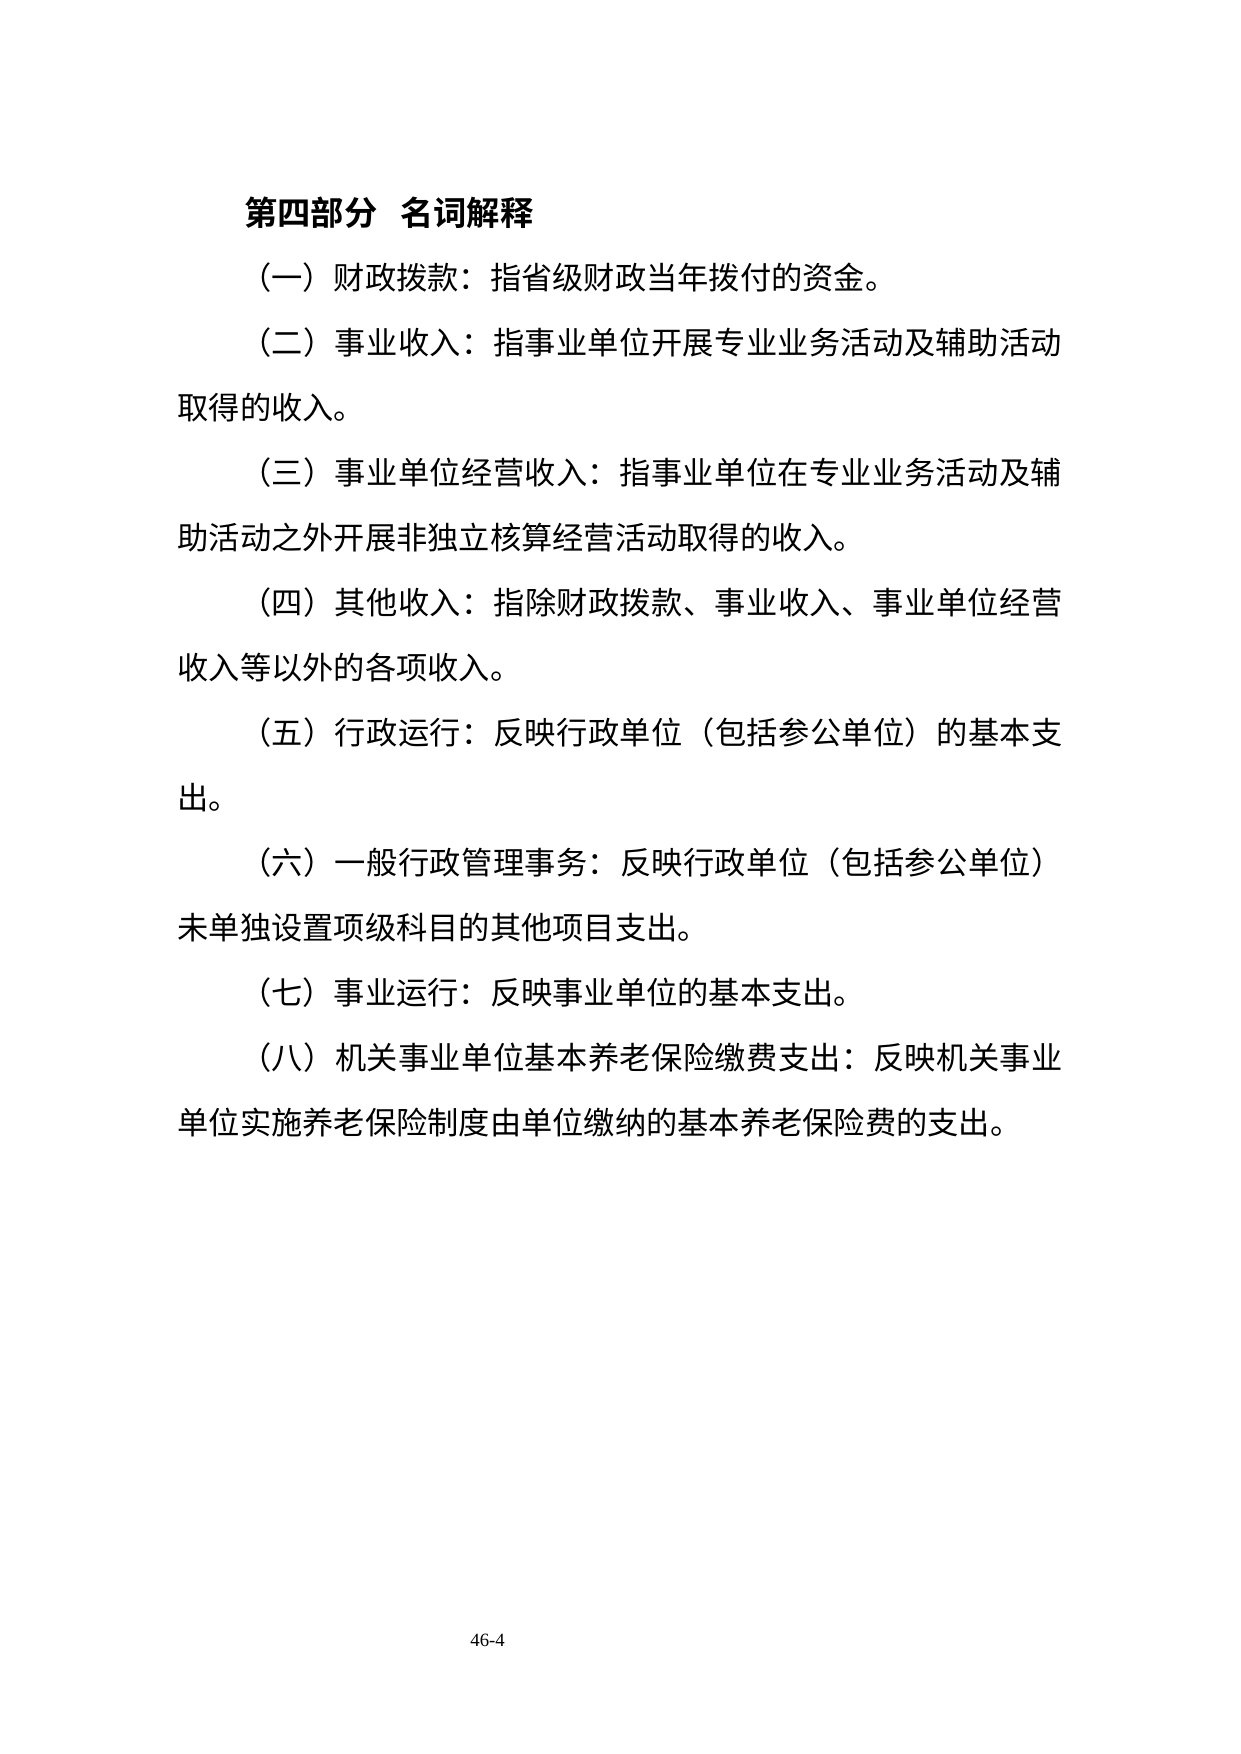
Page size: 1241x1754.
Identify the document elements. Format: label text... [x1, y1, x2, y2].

text （二）事业收入：指事业单位开展专业业务活动及辅助活动取得的收入。 [177, 308, 1063, 438]
text （七）事业运行：反映事业单位的基本支出。 [177, 958, 1063, 1023]
text （一）财政拨款：指省级财政当年拨付的资金。 [177, 243, 1063, 308]
text （五）行政运行：反映行政单位（包括参公单位）的基本支出。 [177, 698, 1063, 828]
text （三）事业单位经营收入：指事业单位在专业业务活动及辅助活动之外开展非独立核算经营活动取得的收入。 [177, 438, 1063, 568]
text （八）机关事业单位基本养老保险缴费支出：反映机关事业单位实施养老保险制度由单位缴纳的基本养老保险费的支出。 [177, 1023, 1063, 1153]
text （六）一般行政管理事务：反映行政单位（包括参公单位）未单独设置项级科目的其他项目支出。 [177, 828, 1063, 958]
text （四）其他收入：指除财政拨款、事业收入、事业单位经营收入等以外的各项收入。 [177, 568, 1063, 698]
text 第四部分 名词解释 [177, 178, 1063, 243]
